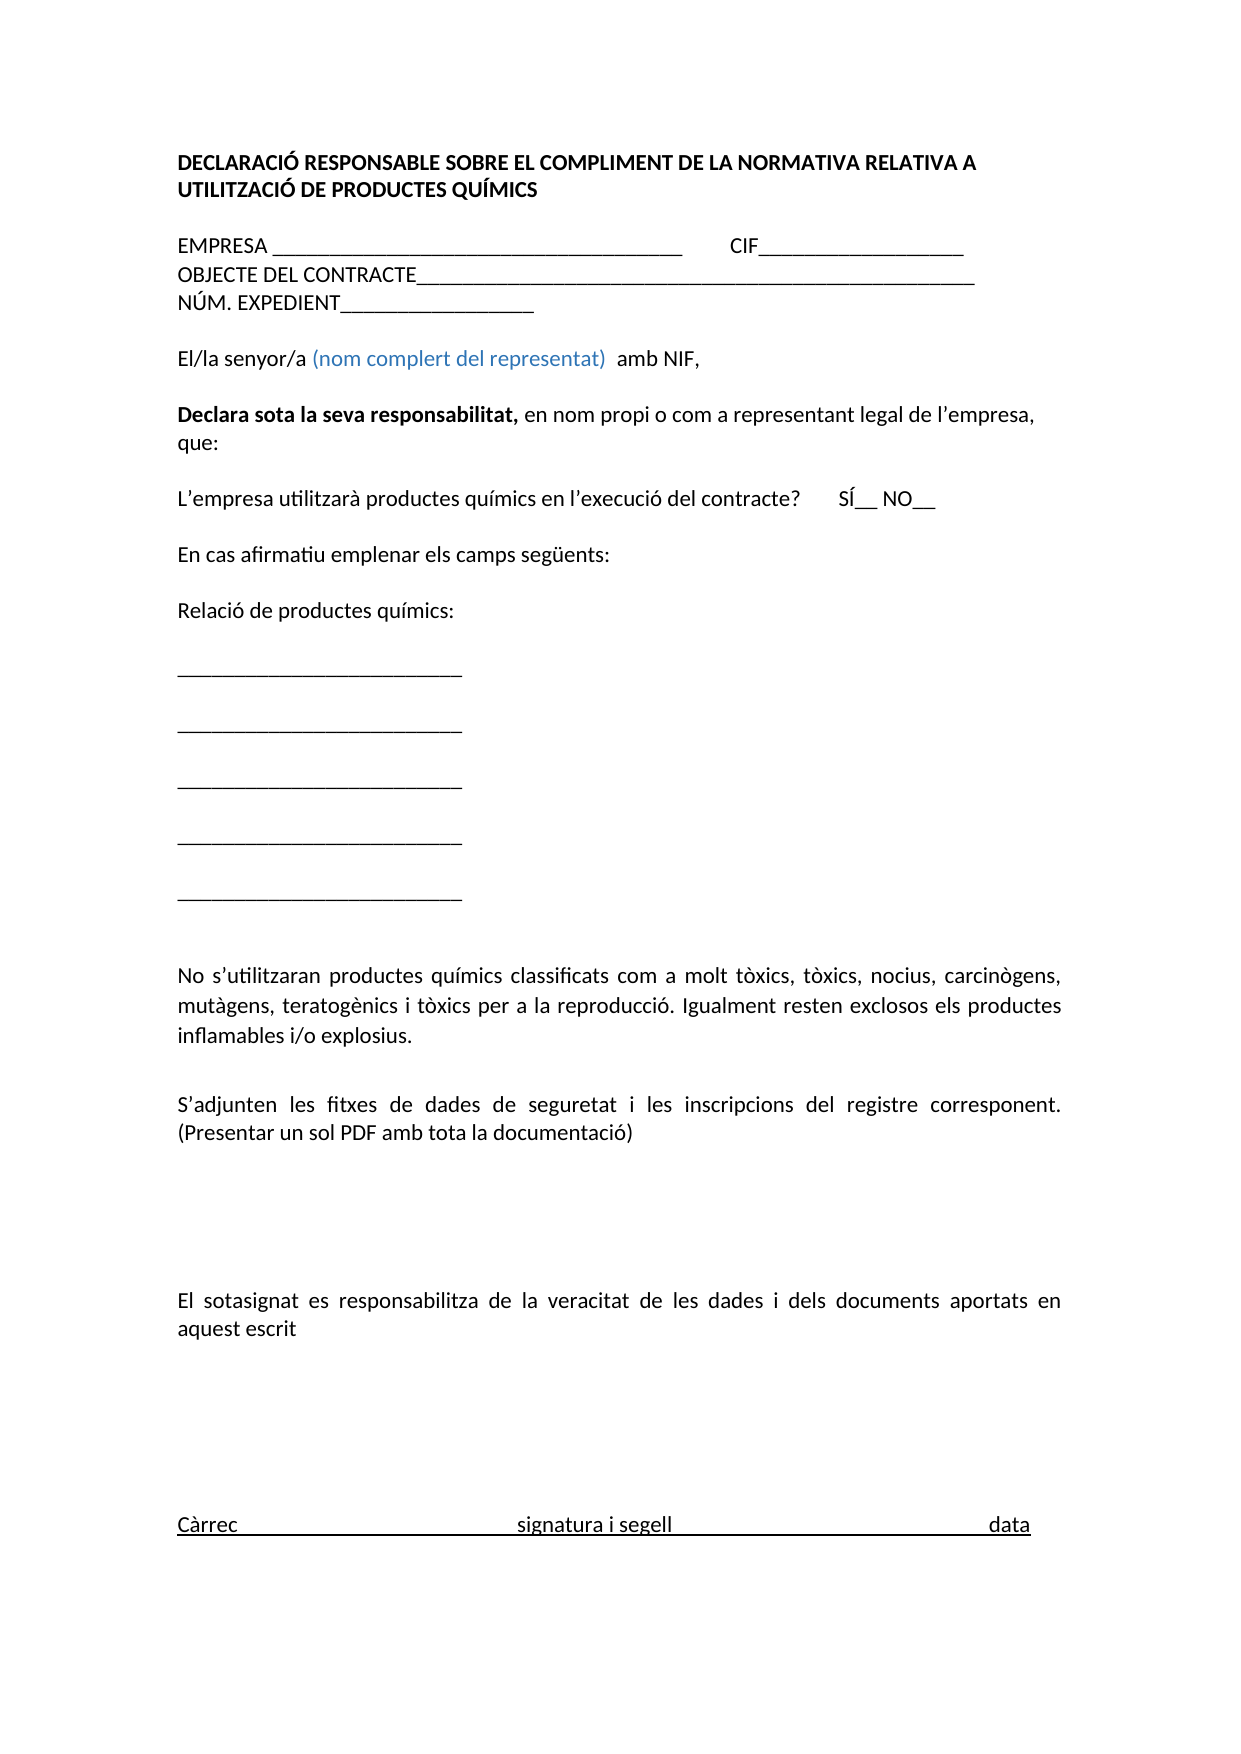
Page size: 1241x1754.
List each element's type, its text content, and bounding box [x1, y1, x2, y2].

text _________________________ [177, 708, 1063, 736]
text DECLARACIÓ RESPONSABLE SOBRE EL COMPLIMENT DE LA NORMATIVA RELATIVA A UTILITZACIÓ DE PRODUCTES QUÍMICS [177, 148, 1063, 204]
text OBJECTE DEL CONTRACTE_________________________________________________ [177, 260, 1063, 288]
text S’adjunten les fitxes de dades de seguretat i les inscripcions del registre corresponent. (Presentar un sol PDF amb tota la documentació) [177, 1090, 1063, 1146]
text _________________________ [177, 652, 1063, 680]
text NÚM. EXPEDIENT_________________ [177, 288, 1063, 316]
text El sotasignat es responsabilitza de la veracitat de les dades i dels documents aportats en aquest escrit [177, 1286, 1063, 1342]
text Relació de productes químics: [177, 596, 1063, 624]
text Càrrec signatura i segell data [177, 1510, 1063, 1538]
text EMPRESA ____________________________________ CIF__________________ [177, 232, 1063, 260]
text El/la senyor/a (nom complert del representat) amb NIF, [177, 344, 1063, 372]
text L’empresa utilitzarà productes químics en l’execució del contracte? SÍ__ NO__ [177, 484, 1063, 512]
text Declara sota la seva responsabilitat, en nom propi o com a representant legal de l’empresa, que: [177, 400, 1063, 456]
text _________________________ [177, 764, 1063, 792]
text _________________________ [177, 876, 1063, 904]
text _________________________ [177, 820, 1063, 848]
text No s’utilitzaran productes químics classificats com a molt tòxics, tòxics, nocius, carcinògens, mutàgens, teratogènics i tòxics per a la reproducció. Igualment resten exclosos els productes inflamables i/o explosius. [177, 960, 1063, 1049]
text En cas afirmatiu emplenar els camps següents: [177, 540, 1063, 568]
